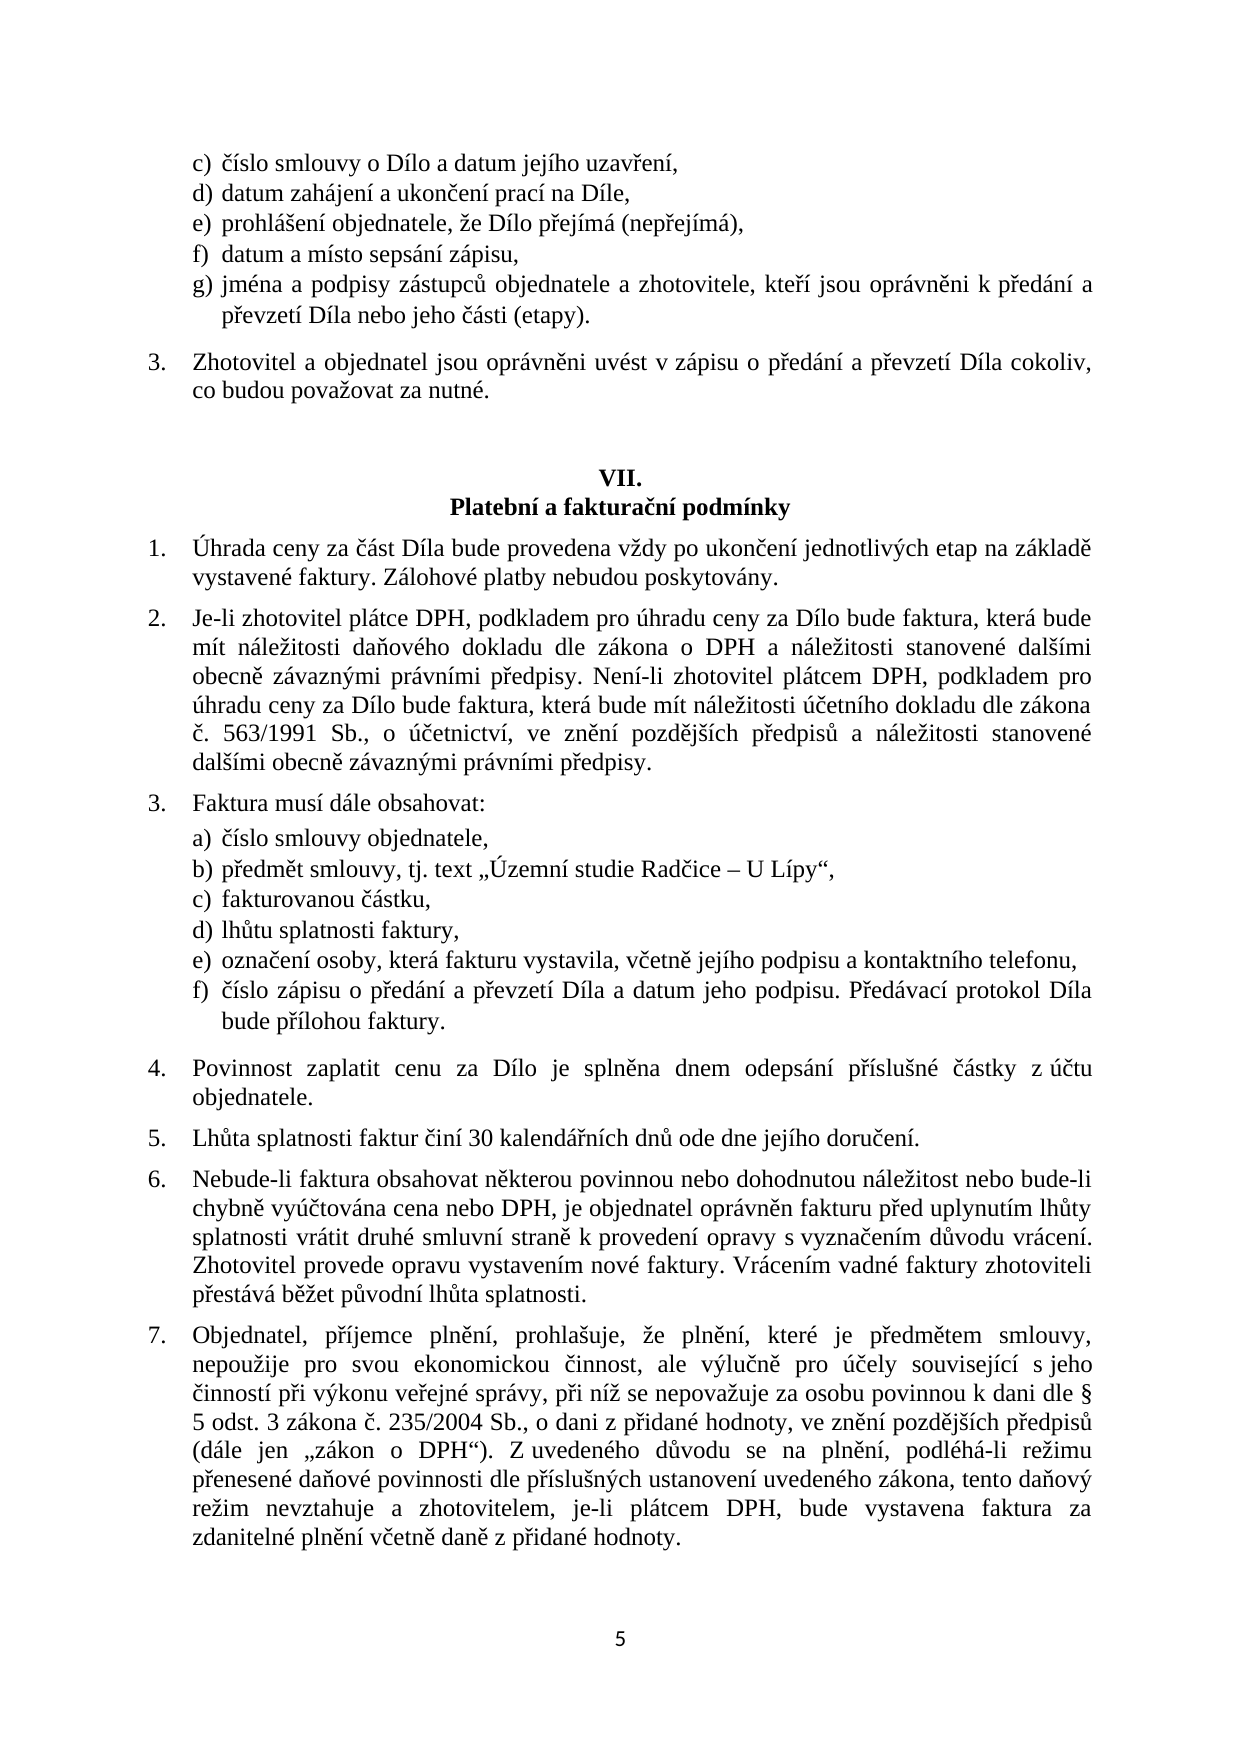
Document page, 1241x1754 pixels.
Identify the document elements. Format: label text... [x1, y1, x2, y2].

list číslo smlouvy objednatele, [192, 823, 1093, 852]
list datum zahájení a ukončení prací na Díle, [192, 178, 1093, 207]
list číslo zápisu o předání a převzetí Díla a datum jeho podpisu. Předávací protokol Díla bude přílohou faktury. [192, 976, 1093, 1035]
list Je-li zhotovitel plátce DPH, podkladem pro úhradu ceny za Dílo bude faktura, která bude mít náležitosti daňového dokladu dle zákona o DPH a náležitosti stanovené dalšími obecně závaznými právními předpisy. Není-li zhotovitel plátcem DPH, podkladem pro úhradu ceny za Dílo bude faktura, která bude mít náležitosti účetního dokladu dle zákona č. 563/1991 Sb., o účetnictví, ve znění pozdějších předpisů a náležitosti stanovené dalšími obecně závaznými právními předpisy. [148, 603, 1093, 776]
list Nebude-li faktura obsahovat některou povinnou nebo dohodnutou náležitost nebo bude-li chybně vyúčtována cena nebo DPH, je objednatel oprávněn fakturu před uplynutím lhůty splatnosti vrátit druhé smluvní straně k provedení opravy s vyznačením důvodu vrácení. Zhotovitel provede opravu vystavením nové faktury. Vrácením vadné faktury zhotoviteli přestává běžet původní lhůta splatnosti. [148, 1164, 1093, 1308]
list prohlášení objednatele, že Dílo přejímá (nepřejímá), [192, 208, 1093, 237]
list Povinnost zaplatit cenu za Dílo je splněna dnem odepsání příslušné částky z účtu objednatele. [148, 1053, 1093, 1111]
list Objednatel, příjemce plnění, prohlašuje, že plnění, které je předmětem smlouvy, nepoužije pro svou ekonomickou činnost, ale výlučně pro účely související s jeho činností při výkonu veřejné správy, při níž se nepovažuje za osobu povinnou k dani dle § 5 odst. 3 zákona č. 235/2004 Sb., o dani z přidané hodnoty, ve znění pozdějších předpisů (dále jen „zákon o DPH“). Z uvedeného důvodu se na plnění, podléhá-li režimu přenesené daňové povinnosti dle příslušných ustanovení uvedeného zákona, tento daňový režim nevztahuje a zhotovitelem, je-li plátcem DPH, bude vystavena faktura za zdanitelné plnění včetně daně z přidané hodnoty. [148, 1321, 1093, 1551]
list předmět smlouvy, tj. text „Územní studie Radčice – U Lípy“, [192, 854, 1093, 883]
list datum a místo sepsání zápisu, [192, 239, 1093, 268]
list Úhrada ceny za část Díla bude provedena vždy po ukončení jednotlivých etap na základě vystavené faktury. Zálohové platby nebudou poskytovány. [148, 533, 1093, 591]
list Zhotovitel a objednatel jsou oprávněni uvést v zápisu o předání a převzetí Díla cokoliv, co budou považovat za nutné. [148, 347, 1093, 404]
list fakturovanou částku, [192, 884, 1093, 913]
list Lhůta splatnosti faktur činí 30 kalendářních dnů ode dne jejího doručení. [148, 1123, 1093, 1152]
list číslo smlouvy o Dílo a datum jejího uzavření, [192, 148, 1093, 176]
text Platební a fakturační podmínky [148, 492, 1093, 521]
list označení osoby, která fakturu vystavila, včetně jejího podpisu a kontaktního telefonu, [192, 945, 1093, 974]
list jména a podpisy zástupců objednatele a zhotovitele, kteří jsou oprávněni k předání a převzetí Díla nebo jeho části (etapy). [192, 269, 1093, 328]
text VII. [148, 463, 1093, 492]
list lhůtu splatnosti faktury, [192, 915, 1093, 943]
list Faktura musí dále obsahovat: [148, 788, 1093, 817]
